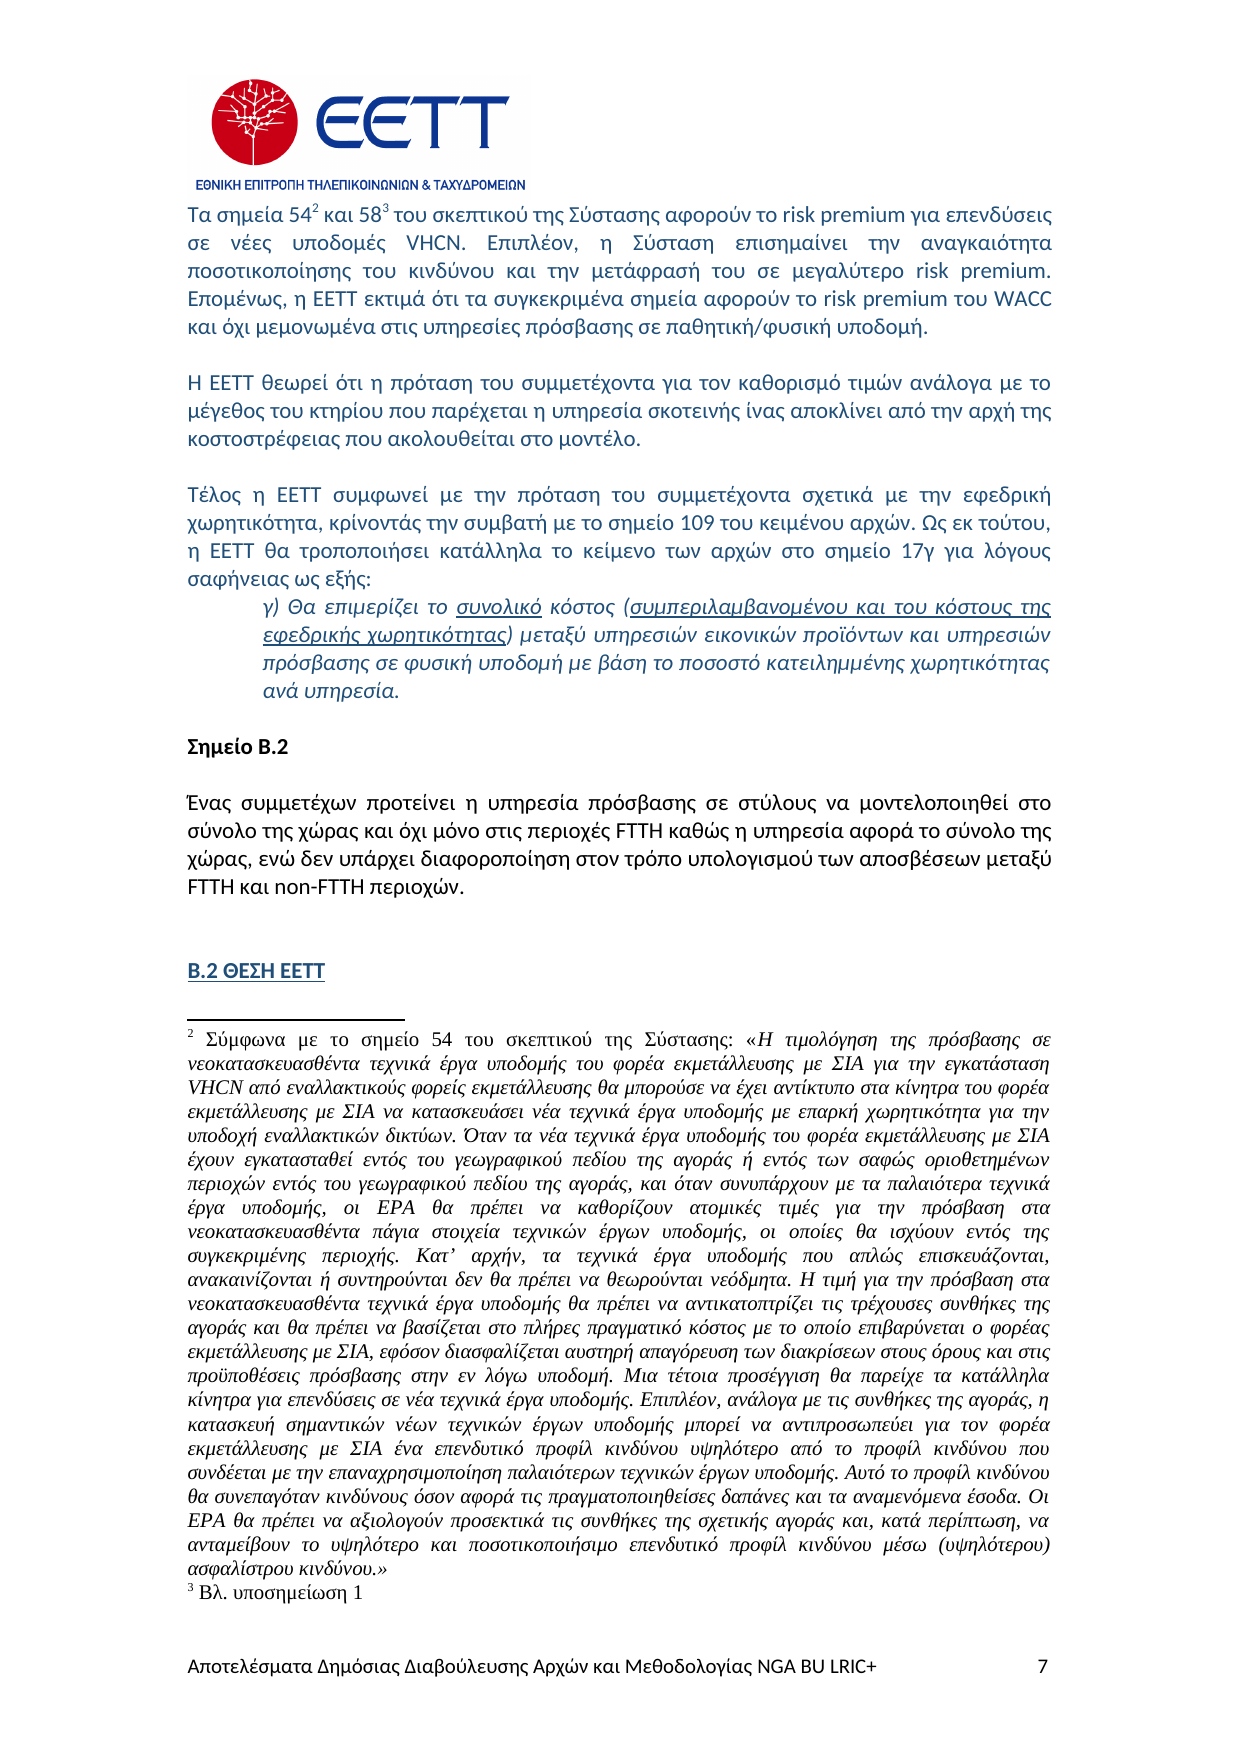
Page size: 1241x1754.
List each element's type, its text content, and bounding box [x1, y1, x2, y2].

text Ένας συμμετέχων προτείνει η υπηρεσία πρόσβασης σε στύλους να μοντελοποιηθεί στο σύνολο της χώρας και όχι μόνο στις περιοχές FTTH καθώς η υπηρεσία αφορά το σύνολο της χώρας, ενώ δεν υπάρχει διαφοροποίηση στον τρόπο υπολογισμού των αποσβέσεων μεταξύ FTTH και non-FTTH περιοχών. [187, 788, 1053, 901]
text Τέλος η ΕΕΤΤ συμφωνεί με την πρόταση του συμμετέχοντα σχετικά με την εφεδρική χωρητικότητα, κρίνοντάς την συμβατή με το σημείο 109 του κειμένου αρχών. Ως εκ τούτου, η ΕΕΤΤ θα τροποποιήσει κατάλληλα το κείμενο των αρχών στο σημείο 17γ για λόγους σαφήνειας ως εξής: [187, 480, 1053, 592]
text Σημείο Β.2 [187, 732, 1053, 760]
text Η ΕΕΤΤ θεωρεί ότι η πρόταση του συμμετέχοντα για τον καθορισμό τιμών ανάλογα με το μέγεθος του κτηρίου που παρέχεται η υπηρεσία σκοτεινής ίνας αποκλίνει από την αρχή της κοστοστρέφειας που ακολουθείται στο μοντέλο. [187, 368, 1053, 452]
text Β.2 ΘΕΣΗ ΕΕΤΤ [187, 957, 1053, 984]
text Τα σημεία 54 και 58 του σκεπτικού της Σύστασης αφορούν το risk premium για επενδύσεις σε νέες υποδομές VHCN. Επιπλέον, η Σύσταση επισημαίνει την αναγκαιότητα ποσοτικοποίησης του κινδύνου και την μετάφρασή του σε μεγαλύτερο risk premium. Επομένως, η ΕΕΤΤ εκτιμά ότι τα συγκεκριμένα σημεία αφορούν το risk premium του WACC και όχι μεμονωμένα στις υπηρεσίες πρόσβασης σε παθητική/φυσική υποδομή. [187, 200, 1053, 340]
picture [187, 75, 531, 200]
text γ) Θα επιμερίζει το συνολικό κόστος (συμπεριλαμβανομένου και του κόστους της εφεδρικής χωρητικότητας) μεταξύ υπηρεσιών εικονικών προϊόντων και υπηρεσιών πρόσβασης σε φυσική υποδομή με βάση το ποσοστό κατειλημμένης χωρητικότητας ανά υπηρεσία. [262, 592, 1053, 704]
